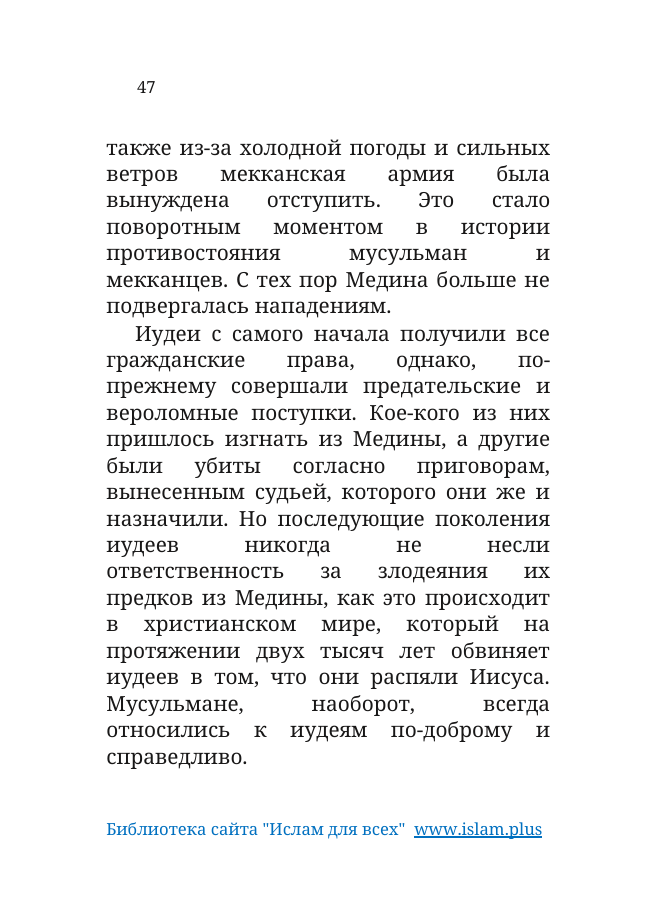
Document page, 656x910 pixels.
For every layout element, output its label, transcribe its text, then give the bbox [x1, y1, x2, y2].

text Иудеи с самого начала получили все гражданские права, однако, по-прежнему совершали предательские и вероломные поступки. Кое-кого из них пришлось изгнать из Медины, а другие были убиты согласно приговорам, вынесенным судьей, которого они же и назначили. Но последующие поколения иудеев никогда не несли ответственность за злодеяния их предков из Медины, как это происходит в христианском мире, который на протяжении двух тысяч лет обвиняет иудеев в том, что они распяли Иисуса. Мусульмане, наоборот, всегда относились к иудеям по-доброму и справедливо. [106, 321, 550, 770]
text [106, 135, 550, 320]
